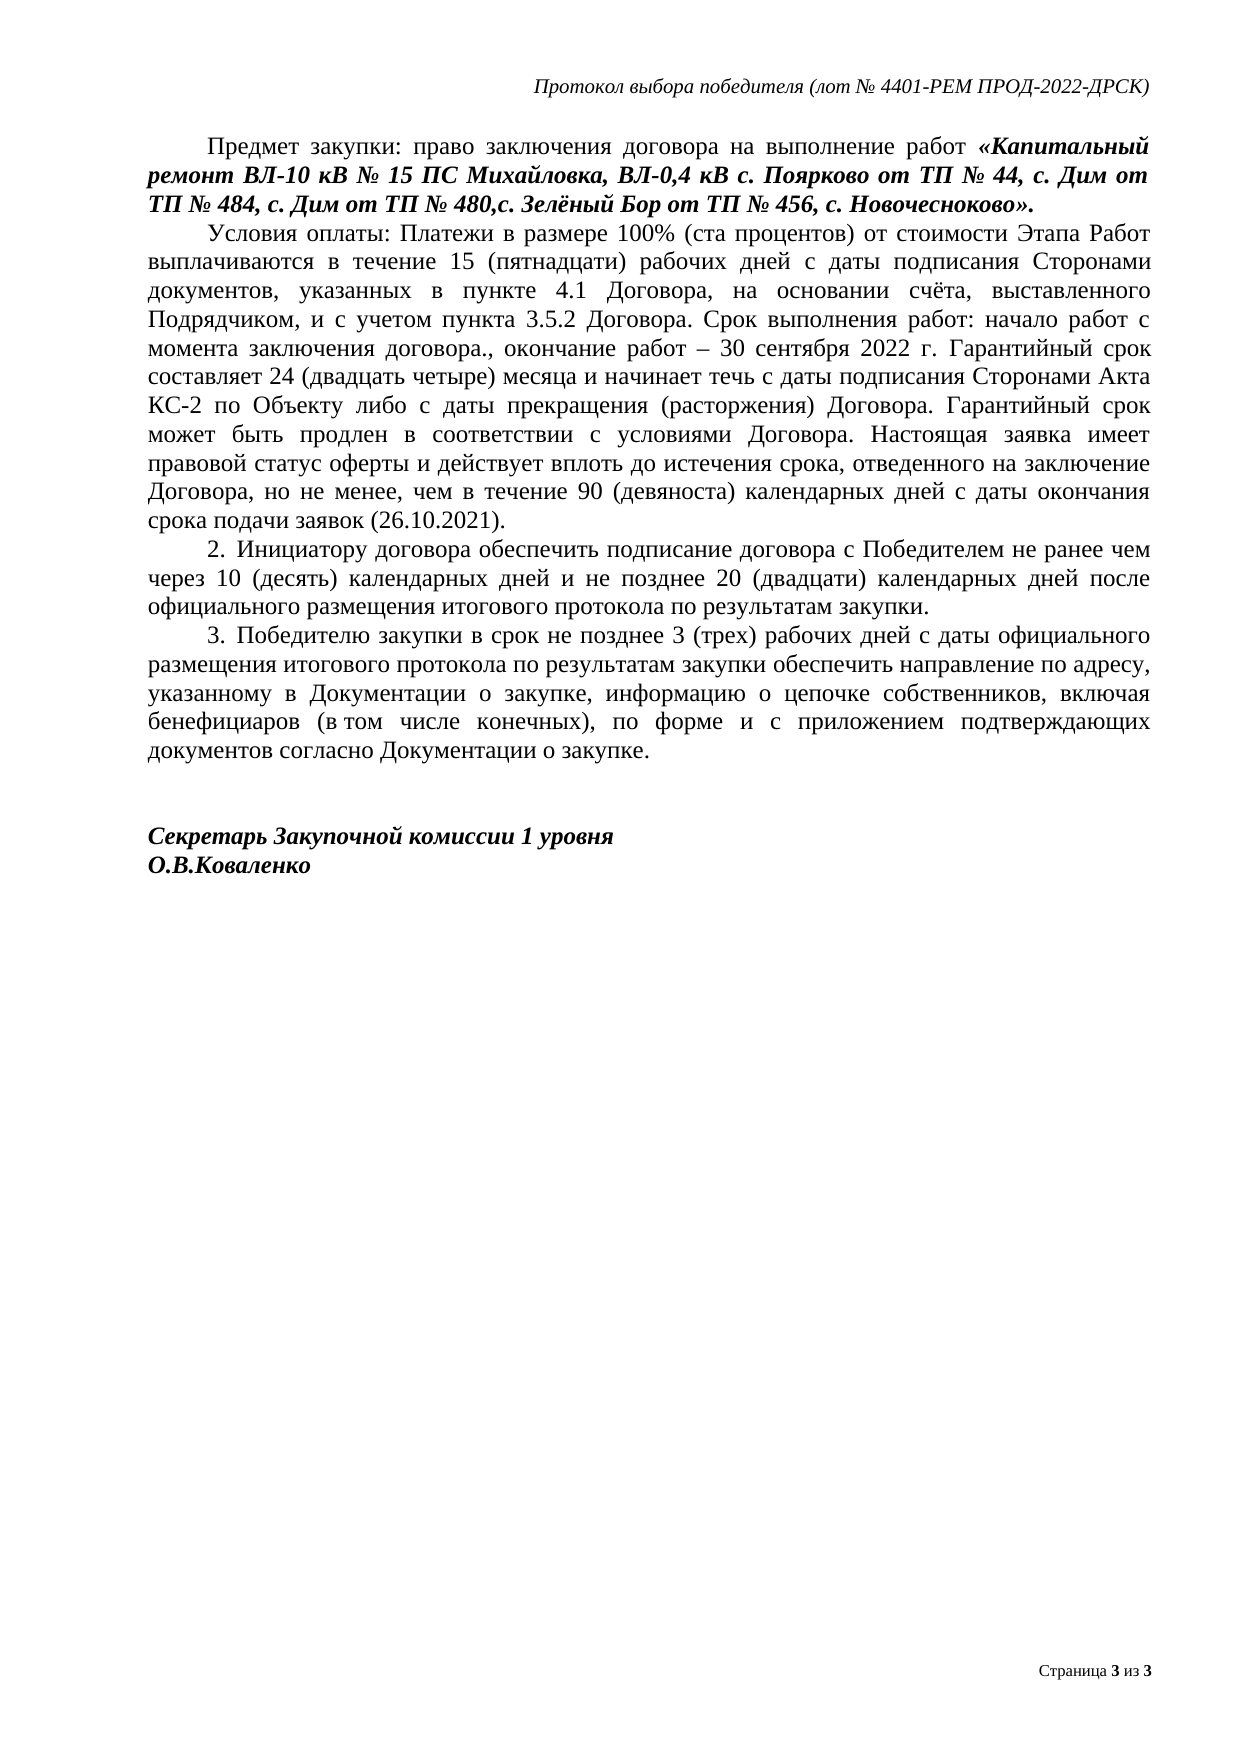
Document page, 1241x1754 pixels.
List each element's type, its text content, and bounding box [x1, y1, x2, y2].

text Секретарь Закупочной комиссии 1 уровня О.В.Коваленко [148, 821, 1152, 879]
list Инициатору договора обеспечить подписание договора с Победителем не ранее чем через 10 (десять) календарных дней и не позднее 20 (двадцати) календарных дней после официального размещения итогового протокола по результатам закупки. [148, 534, 1152, 620]
list Победителю закупки в срок не позднее 3 (трех) рабочих дней с даты официального размещения итогового протокола по результатам закупки обеспечить направление по адресу, указанному в Документации о закупке, информацию о цепочке собственников, включая бенефициаров (в том числе конечных), по форме и с приложением подтверждающих документов согласно Документации о закупке. [148, 620, 1152, 764]
text Предмет закупки: право заключения договора на выполнение работ «Капитальный ремонт ВЛ-10 кВ № 15 ПС Михайловка, ВЛ-0,4 кВ с. Поярково от ТП № 44, с. Дим от ТП № 484, с. Дим от ТП № 480,с. Зелёный Бор от ТП № 456, с. Новочесноково». [148, 131, 1152, 218]
text Условия оплаты: Платежи в размере 100% (ста процентов) от стоимости Этапа Работ выплачиваются в течение 15 (пятнадцати) рабочих дней с даты подписания Сторонами документов, указанных в пункте 4.1 Договора, на основании счёта, выставленного Подрядчиком, и с учетом пункта 3.5.2 Договора. Срок выполнения работ: начало работ с момента заключения договора., окончание работ – 30 сентября 2022 г. Гарантийный срок составляет 24 (двадцать четыре) месяца и начинает течь с даты подписания Сторонами Акта КС-2 по Объекту либо с даты прекращения (расторжения) Договора. Гарантийный срок может быть продлен в соответствии с условиями Договора. Настоящая заявка имеет правовой статус оферты и действует вплоть до истечения срока, отведенного на заключение Договора, но не менее, чем в течение 90 (девяноста) календарных дней с даты окончания срока подачи заявок (26.10.2021). [148, 218, 1152, 534]
